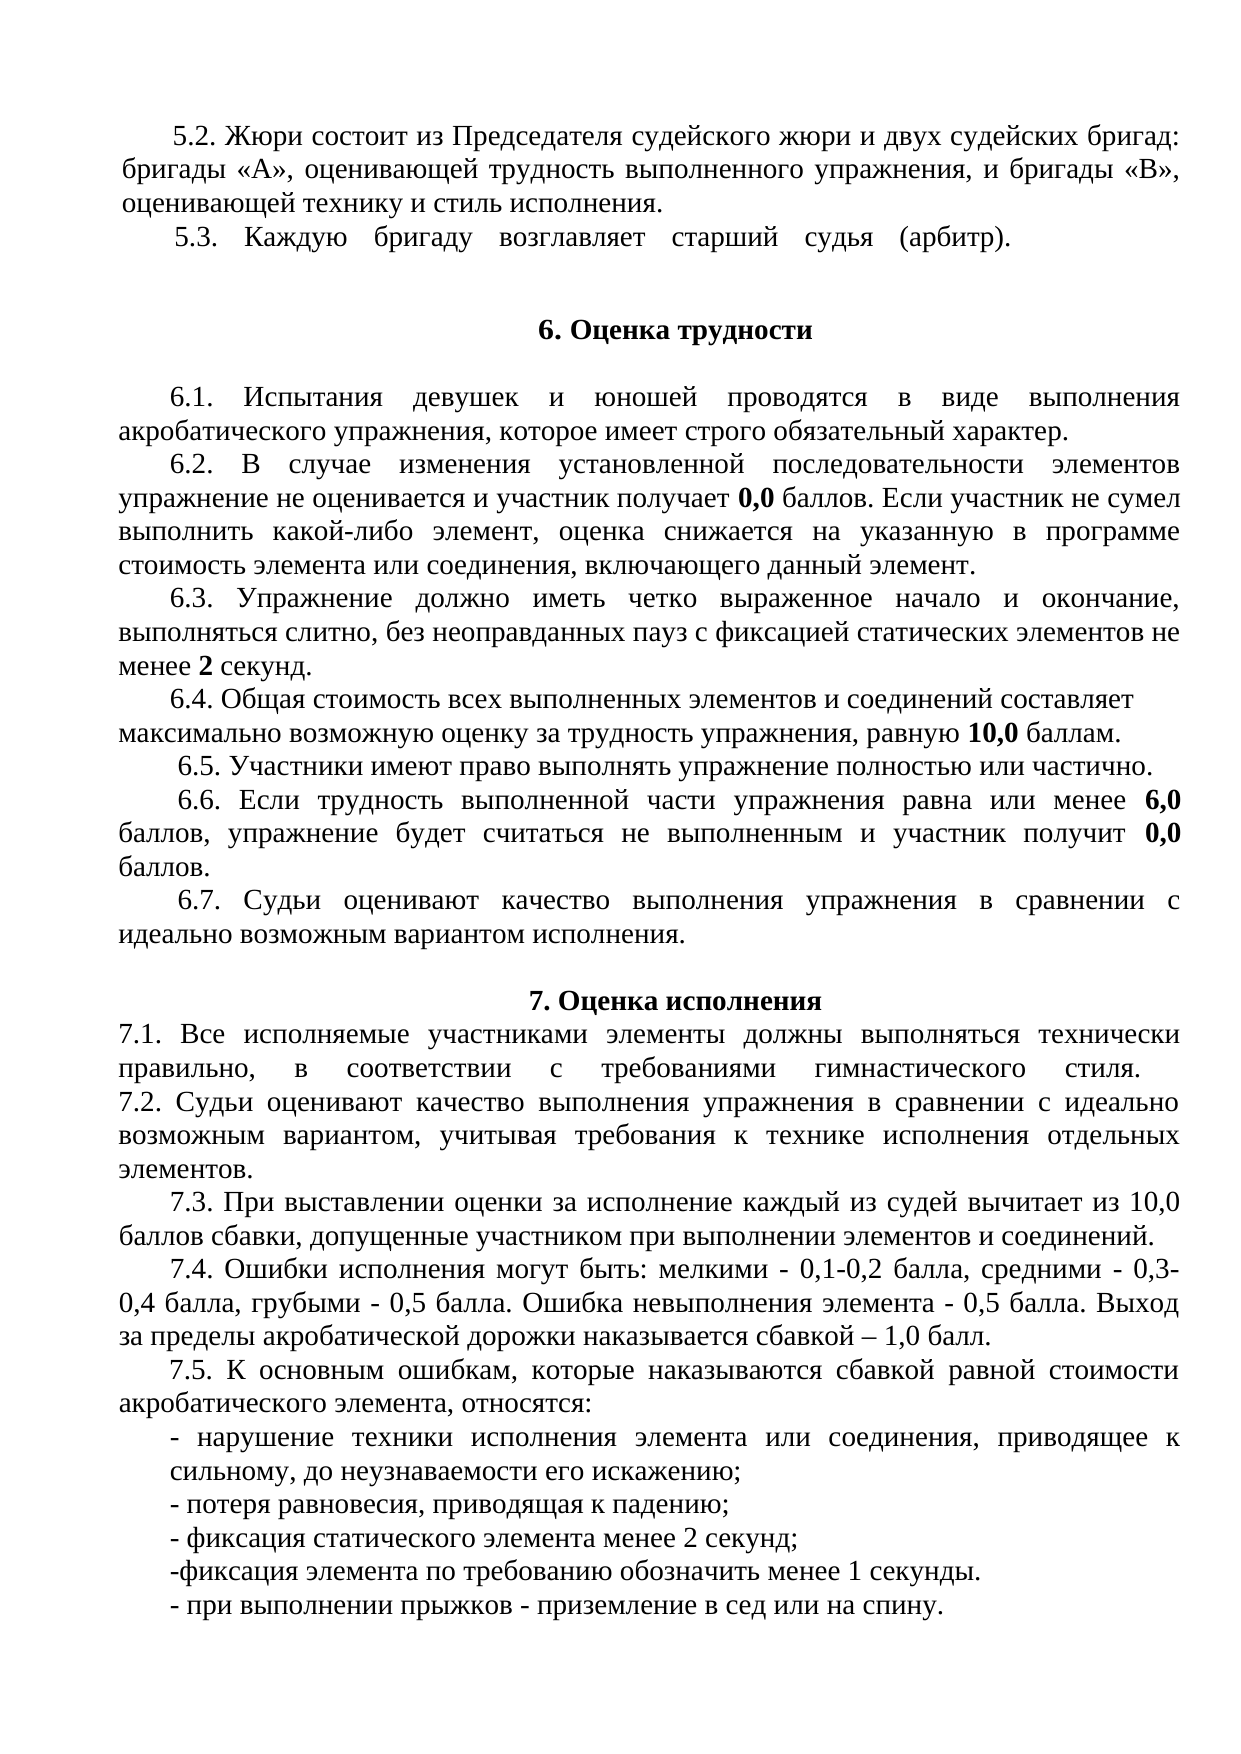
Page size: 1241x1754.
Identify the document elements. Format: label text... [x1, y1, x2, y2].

text 6.4. Общая стоимость всех выполненных элементов и соединений составляет [118, 681, 1181, 715]
text 6.5. Участники имеют право выполнять упражнение полностью или частично. [118, 748, 1181, 782]
text - нарушение техники исполнения элемента или соединения, приводящее к сильному, до неузнаваемости его искажению; [169, 1419, 1181, 1486]
text 5.3. Каждую бригаду возглавляет старший судья (арбитр). [174, 219, 1038, 279]
text -фиксация элемента по требованию обозначить менее 1 секунды. [169, 1553, 1181, 1587]
text 6.1. Испытания девушек и юношей проводятся в виде выполнения акробатического упражнения, которое имеет строго обязательный характер. [118, 379, 1181, 446]
text 7.3. При выставлении оценки за исполнение каждый из судей вычитает из 10,0 баллов сбавки, допущенные участником при выполнении элементов и соединений. [118, 1184, 1181, 1251]
text 6.6. Если трудность выполненной части упражнения равна или менее 6,0 баллов, упражнение будет считаться не выполненным и участник получит 0,0 баллов. [118, 782, 1181, 882]
text - потеря равновесия, приводящая к падению; [169, 1486, 1181, 1520]
text 7.1. Все исполняемые участниками элементы должны выполняться технически правильно, в соответствии с требованиями гимнастического стиля. 7.2. Судьи оценивают качество выполнения упражнения в сравнении с идеально возможным вариантом, учитывая требования к технике исполнения отдельных элементов. [118, 1017, 1181, 1184]
text 6.3. Упражнение должно иметь четко выраженное начало и окончание, выполняться слитно, без неоправданных пауз с фиксацией статических элементов не менее 2 секунд. [118, 581, 1181, 681]
text 7.4. Ошибки исполнения могут быть: мелкими - 0,1-0,2 балла, средними - 0,3- 0,4 балла, грубыми - 0,5 балла. Ошибка невыполнения элемента - 0,5 балла. Выход за пределы акробатической дорожки наказывается сбавкой – 1,0 балл. [118, 1251, 1181, 1352]
text 7.5. К основным ошибкам, которые наказываются сбавкой равной стоимости акробатического элемента, относятся: [118, 1352, 1180, 1419]
text 6. Оценка трудности [169, 279, 1181, 346]
text максимально возможную оценку за трудность упражнения, равную 10,0 баллам. [118, 715, 1181, 748]
text 7. Оценка исполнения [169, 983, 1181, 1017]
text - фиксация статического элемента менее 2 секунд; [169, 1520, 1181, 1553]
text - при выполнении прыжков - приземление в сед или на спину. [169, 1587, 1181, 1620]
text 6.2. В случае изменения установленной последовательности элементов упражнение не оценивается и участник получает 0,0 баллов. Если участник не сумел выполнить какой-либо элемент, оценка снижается на указанную в программе стоимость элемента или соединения, включающего данный элемент. [118, 446, 1181, 581]
text 5.2. Жюри состоит из Председателя судейского жюри и двух судейских бригад: бригады «А», оценивающей трудность выполненного упражнения, и бригады «В», оценивающей технику и стиль исполнения. [122, 118, 1181, 219]
text 6.7. Судьи оценивают качество выполнения упражнения в сравнении с идеально возможным вариантом исполнения. [118, 882, 1181, 949]
